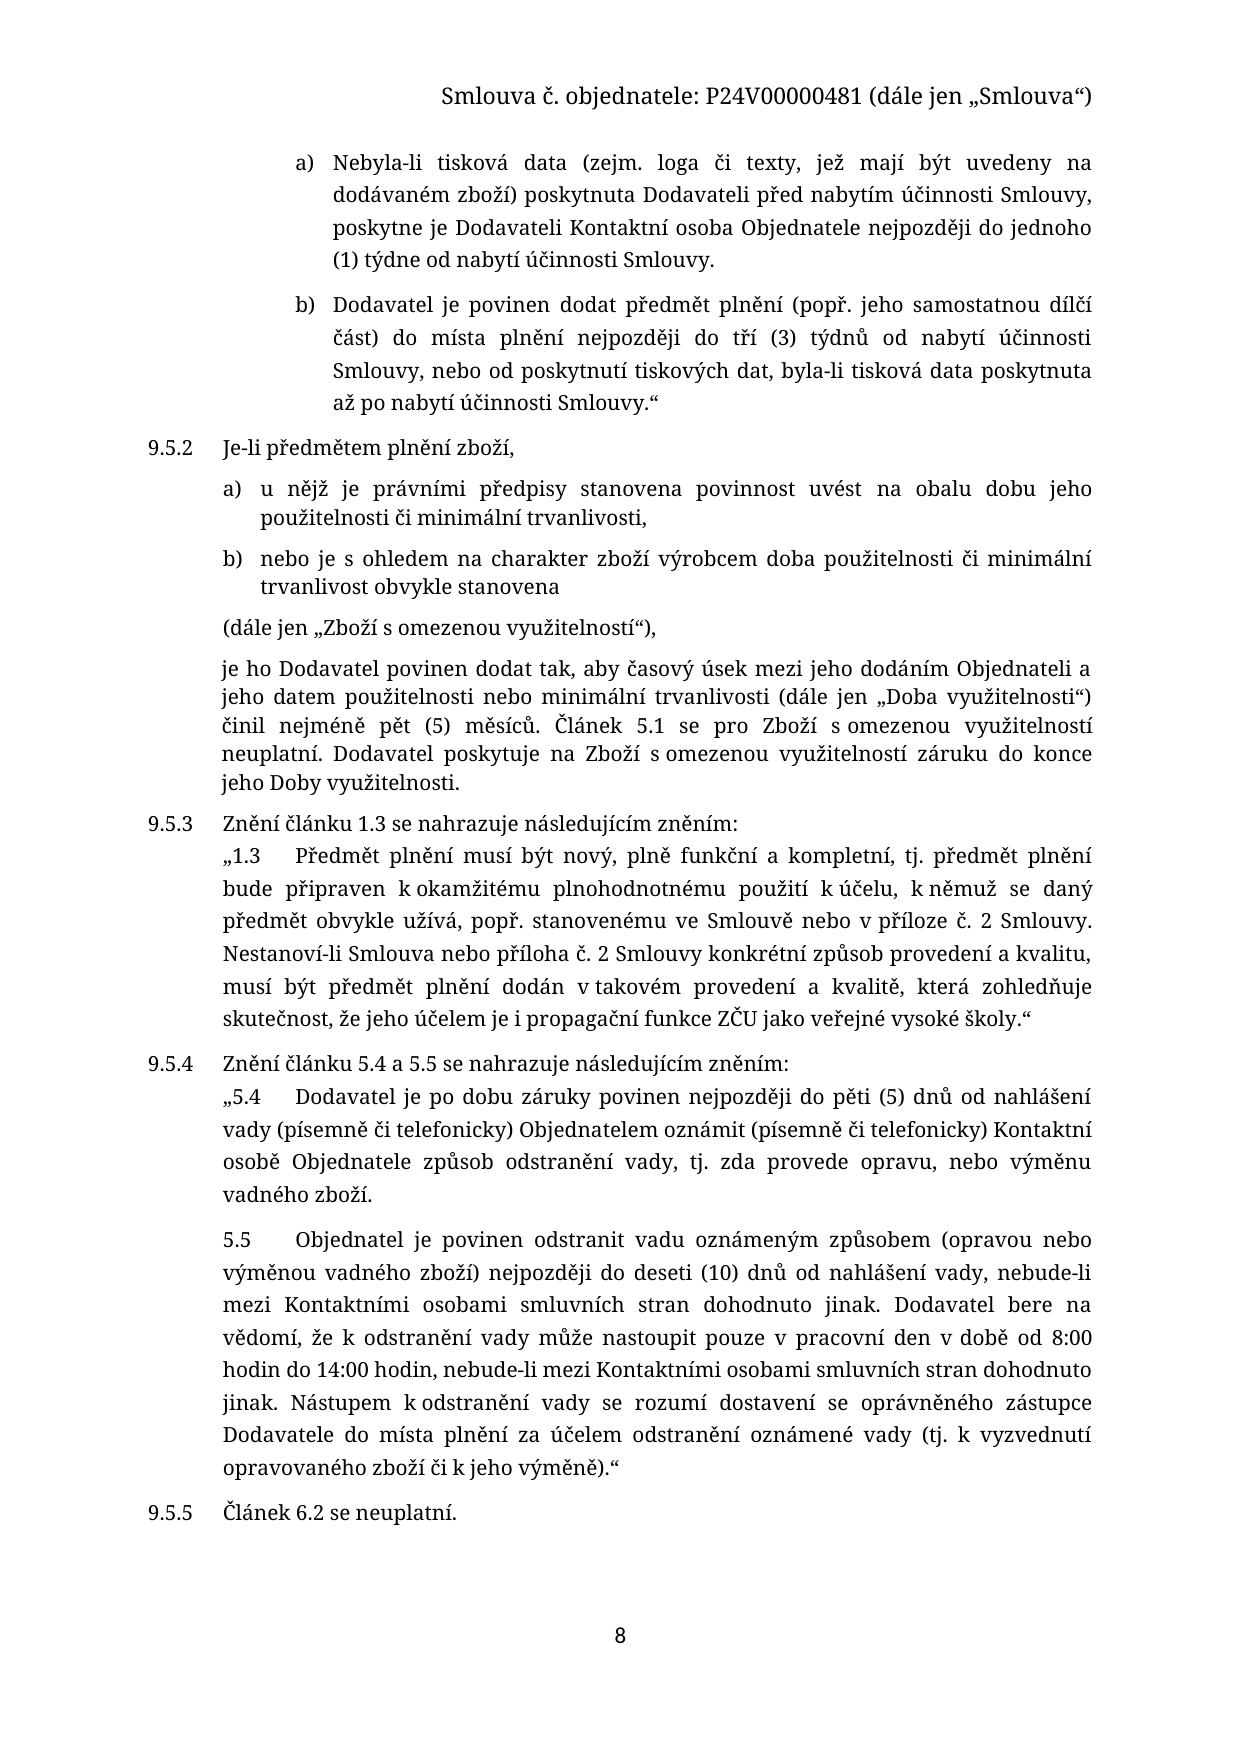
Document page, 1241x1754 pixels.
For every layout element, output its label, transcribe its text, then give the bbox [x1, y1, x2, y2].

list „5.4 Dodavatel je po dobu záruky povinen nejpozději do pěti (5) dnů od nahlášení vady (písemně či telefonicky) Objednatelem oznámit (písemně či telefonicky) Kontaktní osobě Objednatele způsob odstranění vady, tj. zda provede opravu, nebo výměnu vadného zboží. [223, 1082, 1093, 1208]
list Článek 6.2 se neuplatní. [148, 1498, 1093, 1527]
list 5.5 Objednatel je povinen odstranit vadu oznámeným způsobem (opravou nebo výměnou vadného zboží) nejpozději do deseti (10) dnů od nahlášení vady, nebude-li mezi Kontaktními osobami smluvních stran dohodnuto jinak. Dodavatel bere na vědomí, že k odstranění vady může nastoupit pouze v pracovní den v době od 8:00 hodin do 14:00 hodin, nebude-li mezi Kontaktními osobami smluvních stran dohodnuto jinak. Nástupem k odstranění vady se rozumí dostavení se oprávněného zástupce Dodavatele do místa plnění za účelem odstranění oznámené vady (tj. k vyzvednutí opravovaného zboží či k jeho výměně).“ [223, 1225, 1093, 1482]
list „1.3 Předmět plnění musí být nový, plně funkční a kompletní, tj. předmět plnění bude připraven k okamžitému plnohodnotnému použití k účelu, k němuž se daný předmět obvykle užívá, popř. stanovenému ve Smlouvě nebo v příloze č. 2 Smlouvy. Nestanoví-li Smlouva nebo příloha č. 2 Smlouvy konkrétní způsob provedení a kvalitu, musí být předmět plnění dodán v takovém provedení a kvalitě, která zohledňuje skutečnost, že jeho účelem je i propagační funkce ZČU jako veřejné vysoké školy.“ [223, 841, 1093, 1033]
list Nebyla-li tisková data (zejm. loga či texty, jež mají být uvedeny na dodávaném zboží) poskytnuta Dodavateli před nabytím účinnosti Smlouvy, poskytne je Dodavateli Kontaktní osoba Objednatele nejpozději do jednoho (1) týdne od nabytí účinnosti Smlouvy. [295, 148, 1093, 274]
list Znění článku 5.4 a 5.5 se nahrazuje následujícím zněním: [148, 1049, 1093, 1078]
list nebo je s ohledem na charakter zboží výrobcem doba použitelnosti či minimální trvanlivost obvykle stanovena [223, 544, 1093, 601]
list Je-li předmětem plnění zboží, [148, 433, 1093, 462]
text je ho Dodavatel povinen dodat tak, aby časový úsek mezi jeho dodáním Objednateli a jeho datem použitelnosti nebo minimální trvanlivosti (dále jen „Doba využitelnosti“) činil nejméně pět (5) měsíců. Článek 5.1 se pro Zboží s omezenou využitelností neuplatní. Dodavatel poskytuje na Zboží s omezenou využitelností záruku do konce jeho Doby využitelnosti. [221, 654, 1093, 796]
list Znění článku 1.3 se nahrazuje následujícím zněním: [148, 809, 1093, 837]
list Dodavatel je povinen dodat předmět plnění (popř. jeho samostatnou dílčí část) do místa plnění nejpozději do tří (3) týdnů od nabytí účinnosti Smlouvy, nebo od poskytnutí tiskových dat, byla-li tisková data poskytnuta až po nabytí účinnosti Smlouvy.“ [295, 291, 1093, 417]
text (dále jen „Zboží s omezenou využitelností“), [223, 613, 1093, 642]
list u nějž je právními předpisy stanovena povinnost uvést na obalu dobu jeho použitelnosti či minimální trvanlivosti, [223, 474, 1093, 531]
